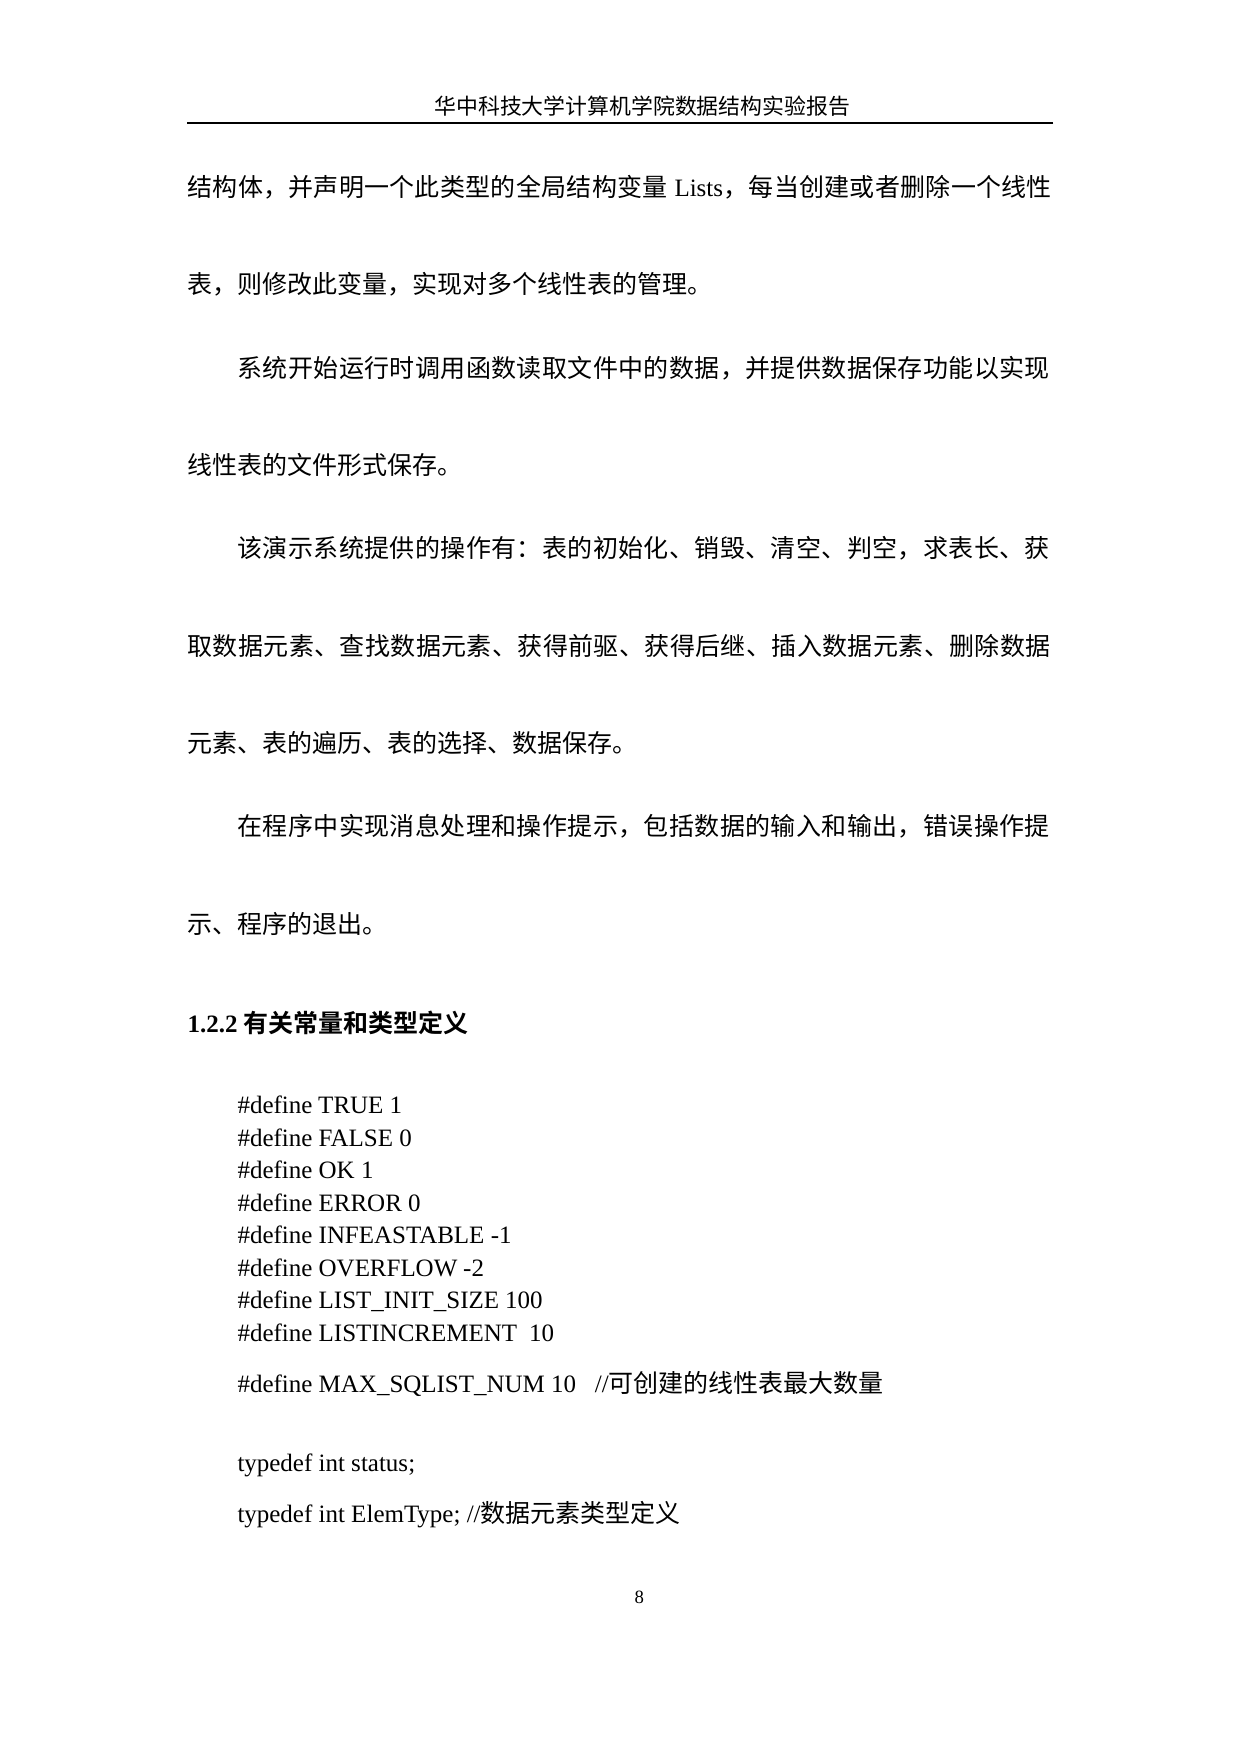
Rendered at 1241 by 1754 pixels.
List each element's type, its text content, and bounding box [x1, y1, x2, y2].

text 在程序中实现消息处理和操作提示，包括数据的输入和输出，错误操作提示、程序的退出。 [187, 792, 1053, 955]
text 该演示系统提供的操作有：表的初始化、销毁、清空、判空，求表长、获取数据元素、查找数据元素、获得前驱、获得后继、插入数据元素、删除数据元素、表的遍历、表的选择、数据保存。 [187, 514, 1053, 774]
text #define OVERFLOW -2 [187, 1251, 1053, 1284]
text #define INFEASTABLE -1 [187, 1219, 1053, 1251]
text #define ERROR 0 [187, 1186, 1053, 1219]
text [187, 153, 1053, 316]
text #define LIST_INIT_SIZE 100 [187, 1284, 1053, 1316]
text #define OK 1 [187, 1154, 1053, 1186]
text #define FALSE 0 [187, 1121, 1053, 1154]
text #define LISTINCREMENT 10 [187, 1316, 1053, 1349]
text #define TRUE 1 [187, 1089, 1053, 1121]
text #define MAX_SQLIST_NUM 10 //可创建的线性表最大数量 [187, 1349, 1053, 1414]
text typedef int ElemType; //数据元素类型定义 [187, 1479, 1053, 1544]
text 1.2.2 有关常量和类型定义 [187, 989, 1053, 1054]
text 系统开始运行时调用函数读取文件中的数据，并提供数据保存功能以实现线性表的文件形式保存。 [187, 334, 1053, 496]
text typedef int status; [187, 1446, 1053, 1479]
